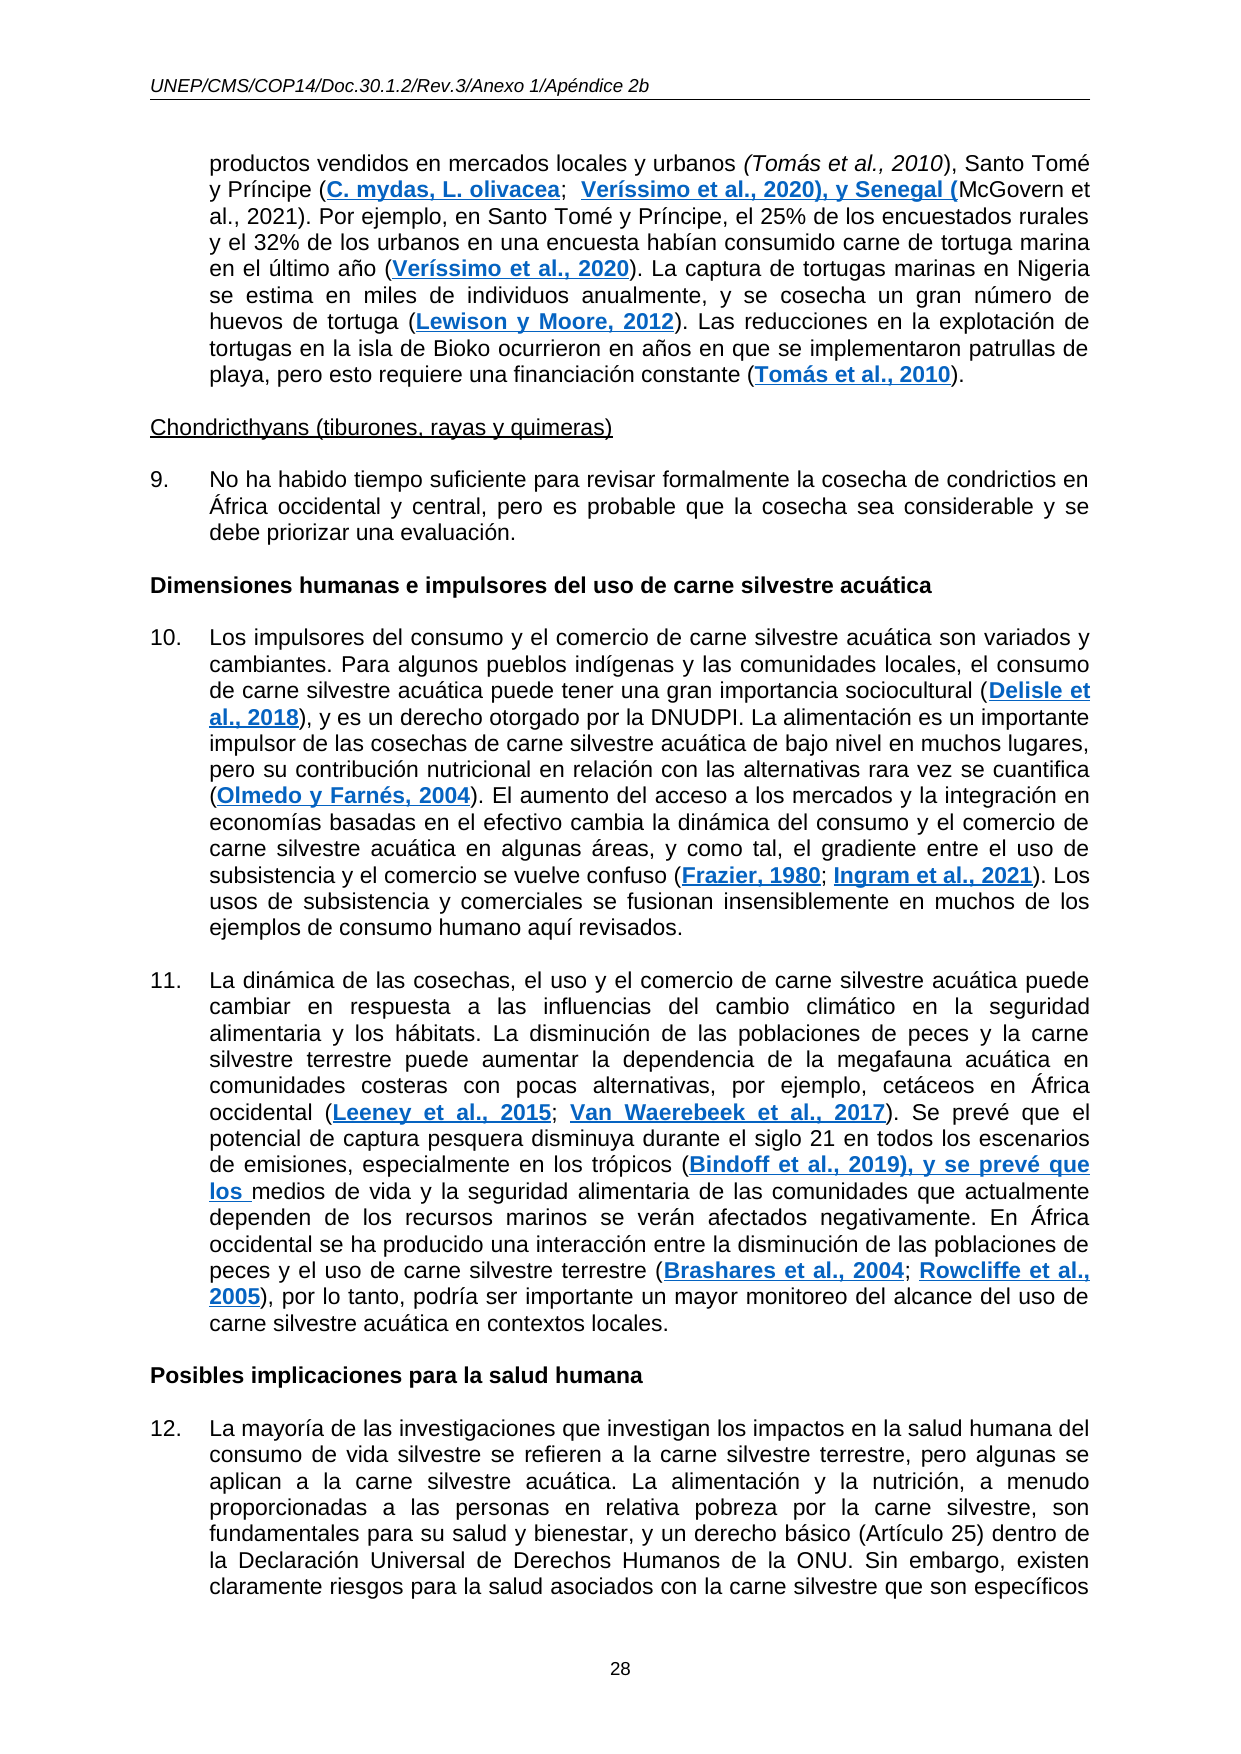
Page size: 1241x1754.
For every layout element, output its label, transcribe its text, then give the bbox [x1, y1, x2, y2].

text Chondricthyans (tiburones, rayas y quimeras) [150, 413, 1090, 440]
list La dinámica de las cosechas, el uso y el comercio de carne silvestre acuática puede cambiar en respuesta a las influencias del cambio climático en la seguridad alimentaria y los hábitats. La disminución de las poblaciones de peces y la carne silvestre terrestre puede aumentar la dependencia de la megafauna acuática en comunidades costeras con pocas alternativas, por ejemplo, cetáceos en África occidental (Leeney et al., 2015; Van Waerebeek et al., 2017). Se prevé que el potencial de captura pesquera disminuya durante el siglo 21 en todos los escenarios de emisiones, especialmente en los trópicos (Bindoff et al., 2019), y se prevé que los medios de vida y la seguridad alimentaria de las comunidades que actualmente dependen de los recursos marinos se verán afectados negativamente. En África occidental se ha producido una interacción entre la disminución de las poblaciones de peces y el uso de carne silvestre terrestre (Brashares et al., 2004; Rowcliffe et al., 2005), por lo tanto, podría ser importante un mayor monitoreo del alcance del uso de carne silvestre acuática en contextos locales. [150, 967, 1090, 1336]
list No ha habido tiempo suficiente para revisar formalmente la cosecha de condrictios en África occidental y central, pero es probable que la cosecha sea considerable y se debe priorizar una evaluación. [150, 466, 1090, 545]
text Posibles implicaciones para la salud humana [150, 1362, 1090, 1389]
list Los impulsores del consumo y el comercio de carne silvestre acuática son variados y cambiantes. Para algunos pueblos indígenas y las comunidades locales, el consumo de carne silvestre acuática puede tener una gran importancia sociocultural (Delisle et al., 2018), y es un derecho otorgado por la DNUDPI. La alimentación es un importante impulsor de las cosechas de carne silvestre acuática de bajo nivel en muchos lugares, pero su contribución nutricional en relación con las alternativas rara vez se cuantifica (Olmedo y Farnés, 2004). El aumento del acceso a los mercados y la integración en economías basadas en el efectivo cambia la dinámica del consumo y el comercio de carne silvestre acuática en algunas áreas, y como tal, el gradiente entre el uso de subsistencia y el comercio se vuelve confuso (Frazier, 1980; Ingram et al., 2021). Los usos de subsistencia y comerciales se fusionan insensiblemente en muchos de los ejemplos de consumo humano aquí revisados. [150, 624, 1090, 941]
text Dimensiones humanas e impulsores del uso de carne silvestre acuática [150, 572, 1090, 598]
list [150, 150, 1090, 387]
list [150, 1415, 1090, 1599]
